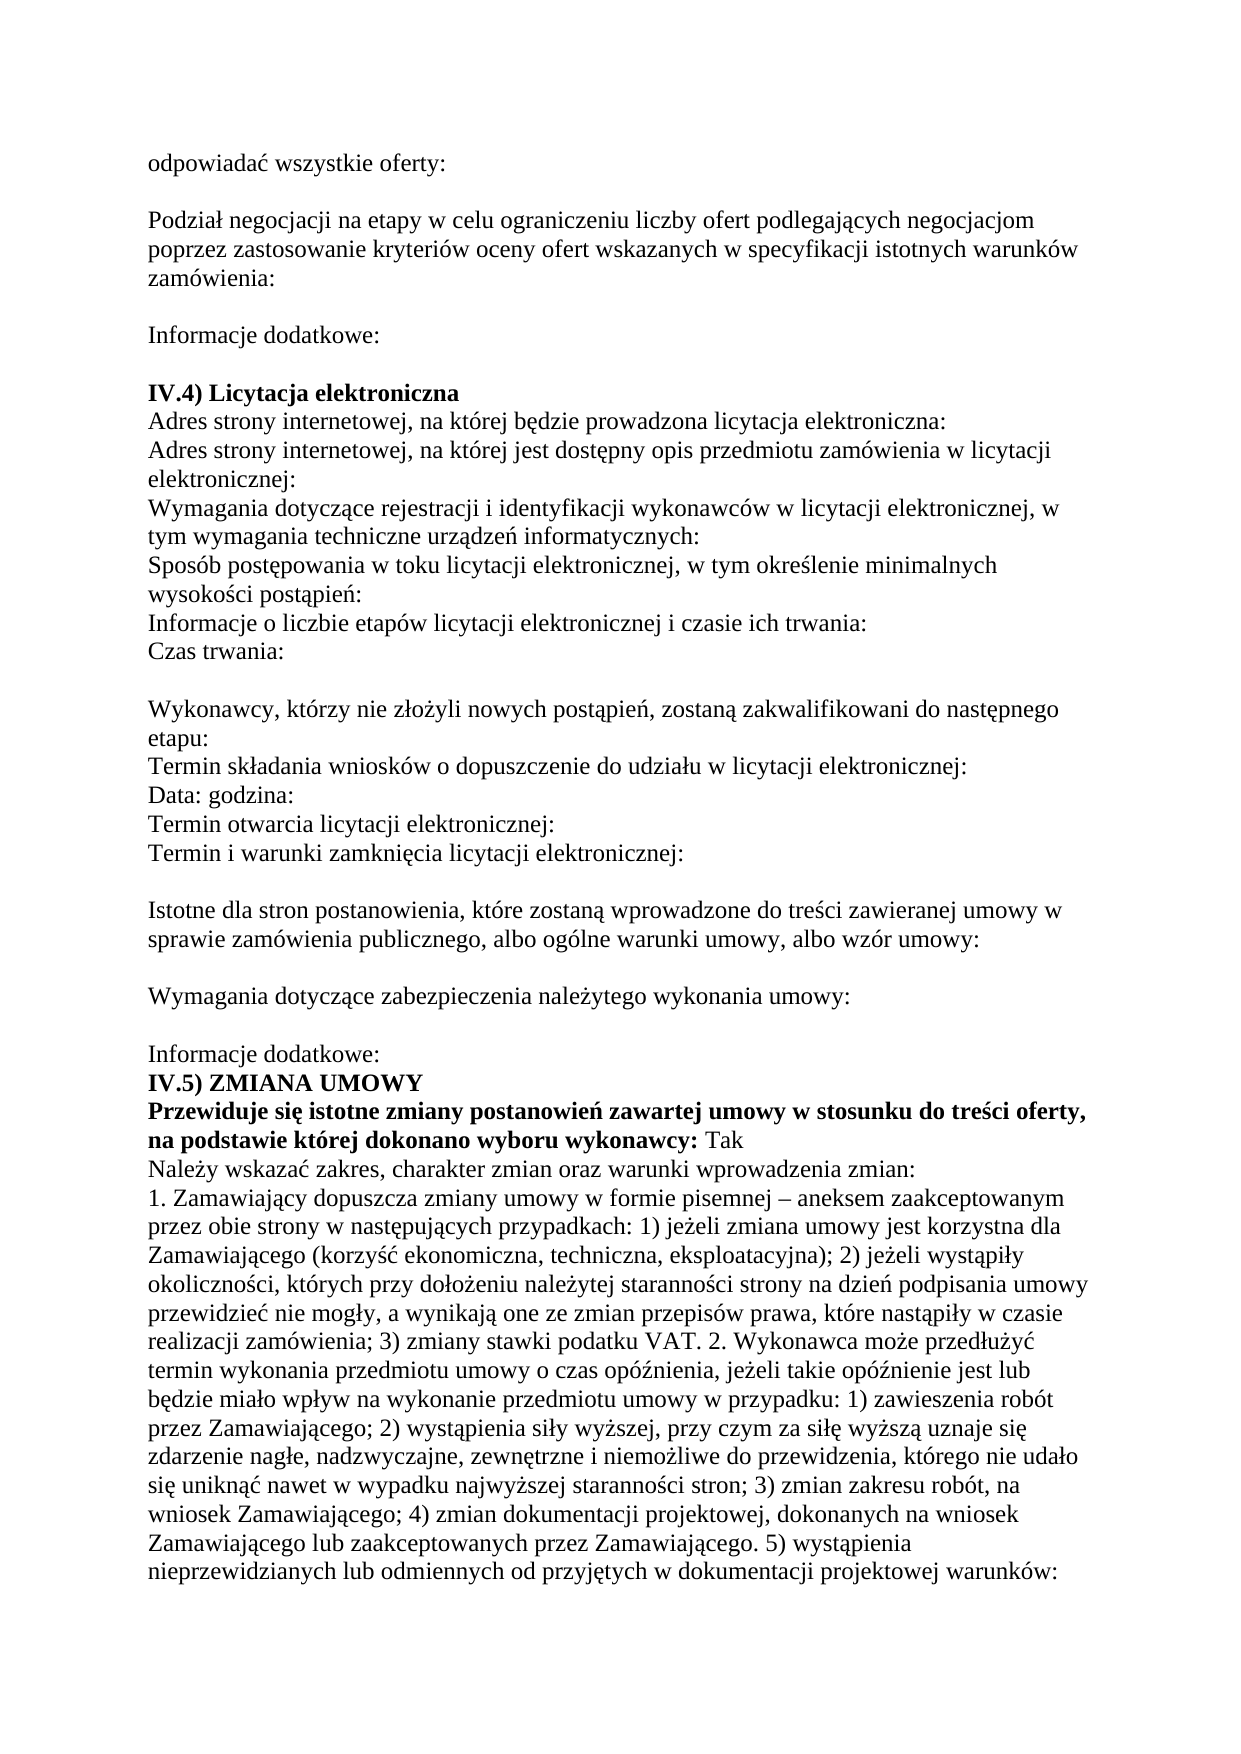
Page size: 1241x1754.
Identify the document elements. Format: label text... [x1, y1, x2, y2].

text Informacje o liczbie etapów licytacji elektronicznej i czasie ich trwania: [148, 608, 1093, 636]
text Wymagania dotyczące zabezpieczenia należytego wykonania umowy: [148, 953, 1093, 1010]
text Termin składania wniosków o dopuszczenie do udziału w licytacji elektronicznej: Data: godzina: Termin otwarcia licytacji elektronicznej: [148, 751, 1093, 838]
text Termin i warunki zamknięcia licytacji elektronicznej: [148, 838, 1093, 866]
text Wymagania dotyczące rejestracji i identyfikacji wykonawców w licytacji elektronicznej, w tym wymagania techniczne urządzeń informatycznych: [148, 493, 1093, 550]
text Adres strony internetowej, na której jest dostępny opis przedmiotu zamówienia w licytacji elektronicznej: [148, 435, 1093, 493]
text Istotne dla stron postanowienia, które zostaną wprowadzone do treści zawieranej umowy w sprawie zamówienia publicznego, albo ogólne warunki umowy, albo wzór umowy: [148, 866, 1093, 953]
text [148, 148, 1093, 435]
text Sposób postępowania w toku licytacji elektronicznej, w tym określenie minimalnych wysokości postąpień: [148, 550, 1093, 608]
text Czas trwania: Wykonawcy, którzy nie złożyli nowych postąpień, zostaną zakwalifikowani do następnego etapu: [148, 636, 1093, 751]
text Informacje dodatkowe: [148, 1010, 1093, 1068]
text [148, 1068, 1093, 1585]
